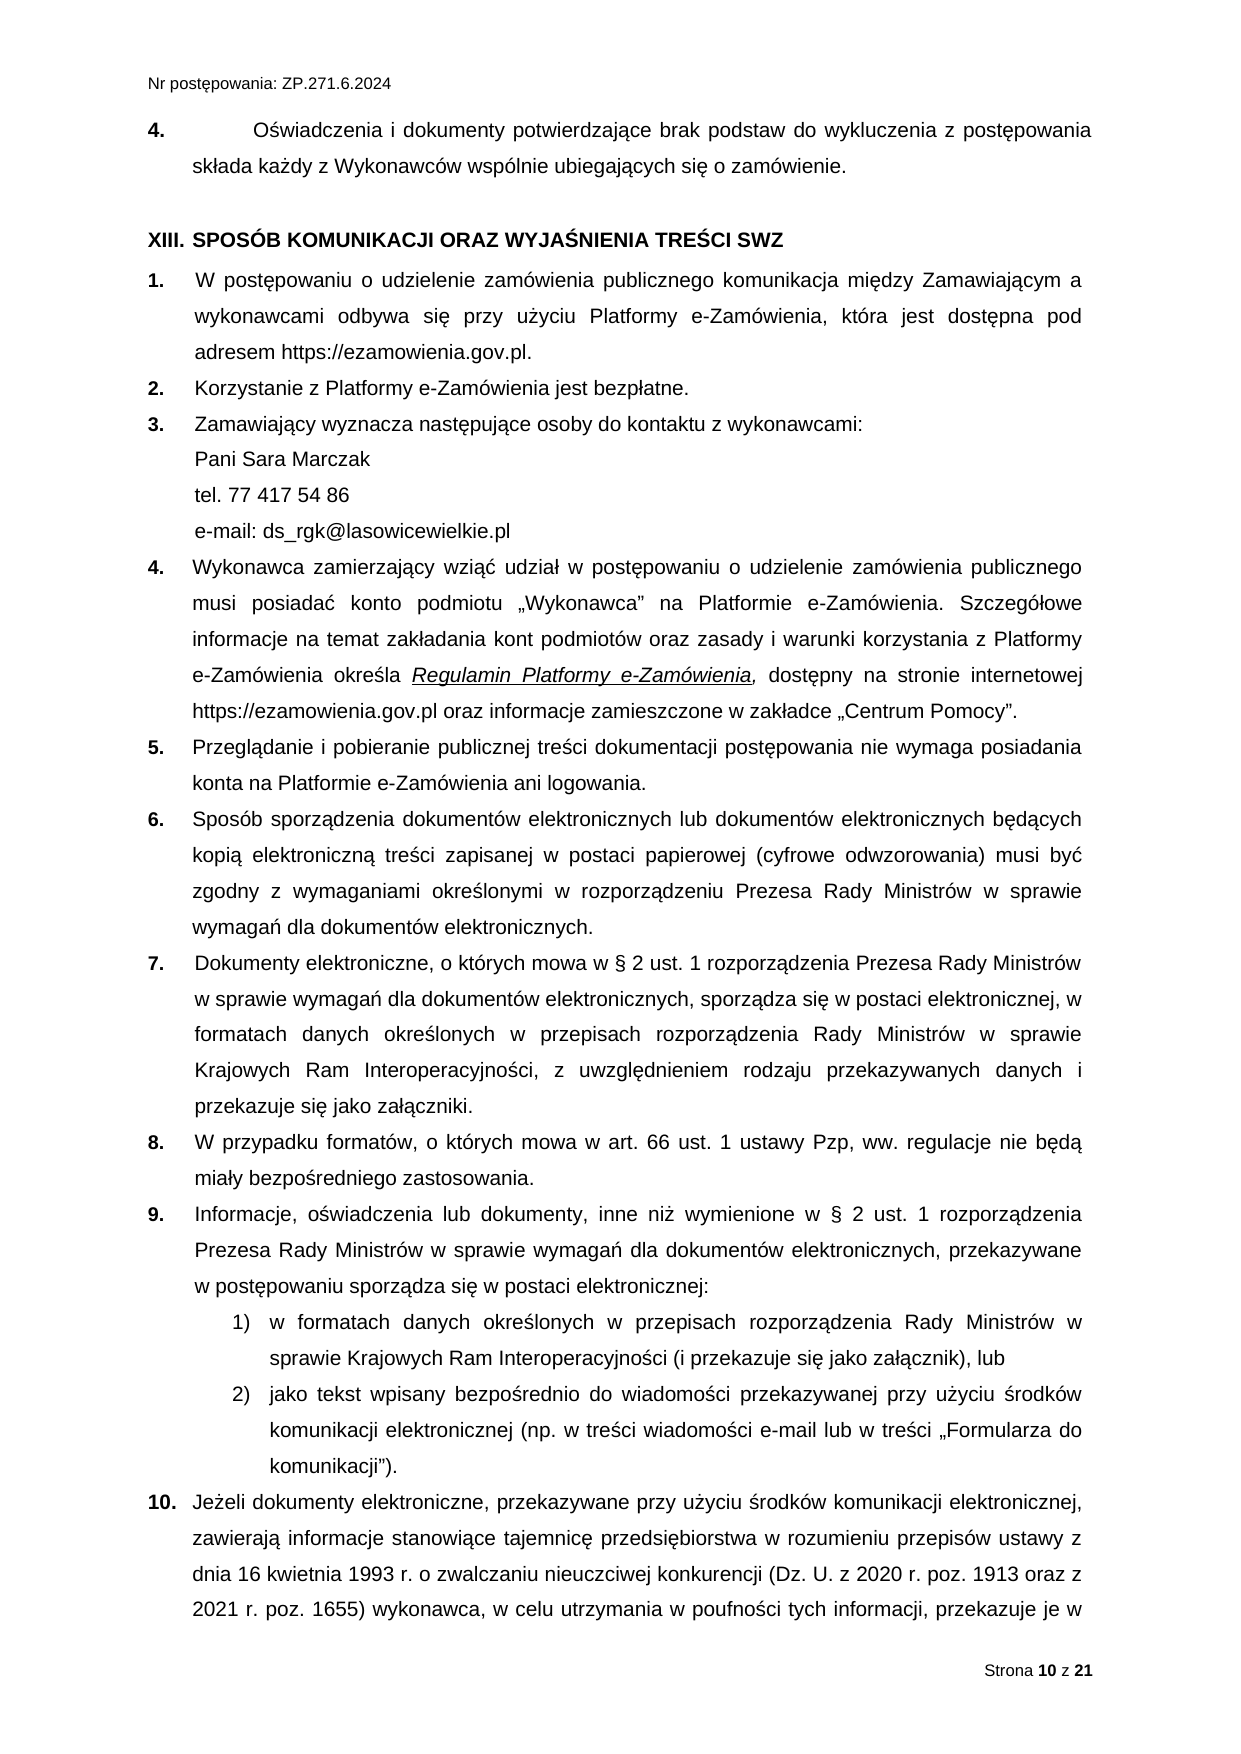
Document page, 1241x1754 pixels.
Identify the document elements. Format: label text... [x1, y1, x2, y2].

list tel. 77 417 54 86 [194, 483, 1083, 507]
list Przeglądanie i pobieranie publicznej treści dokumentacji postępowania nie wymaga posiadania konta na Platformie e-Zamówienia ani logowania. [148, 735, 1083, 795]
list w formatach danych określonych w przepisach rozporządzenia Rady Ministrów w sprawie Krajowych Ram Interoperacyjności (i przekazuje się jako załącznik), lub [232, 1310, 1083, 1370]
list Dokumenty elektroniczne, o których mowa w § 2 ust. 1 rozporządzenia Prezesa Rady Ministrów w sprawie wymagań dla dokumentów elektronicznych, sporządza się w postaci elektronicznej, w formatach danych określonych w przepisach rozporządzenia Rady Ministrów w sprawie Krajowych Ram Interoperacyjności, z uwzględnieniem rodzaju przekazywanych danych i przekazuje się jako załączniki. [148, 950, 1083, 1118]
list SPOSÓB KOMUNIKACJI ORAZ WYJAŚNIENIA TREŚCI SWZ [148, 227, 1090, 251]
list Wykonawca zamierzający wziąć udział w postępowaniu o udzielenie zamówienia publicznego musi posiadać konto podmiotu „Wykonawca” na Platformie e-Zamówienia. Szczegółowe informacje na temat zakładania kont podmiotów oraz zasady i warunki korzystania z Platformy e-Zamówienia określa Regulamin Platformy e-Zamówienia, dostępny na stronie internetowej https://ezamowienia.gov.pl oraz informacje zamieszczone w zakładce „Centrum Pomocy”. [148, 555, 1083, 723]
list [148, 1489, 1083, 1621]
list jako tekst wpisany bezpośrednio do wiadomości przekazywanej przy użyciu środków komunikacji elektronicznej (np. w treści wiadomości e-mail lub w treści „Formularza do komunikacji”). [232, 1382, 1083, 1477]
list Zamawiający wyznacza następujące osoby do kontaktu z wykonawcami: [148, 411, 1083, 435]
list W postępowaniu o udzielenie zamówienia publicznego komunikacja między Zamawiającym a wykonawcami odbywa się przy użyciu Platformy e-Zamówienia, która jest dostępna pod adresem https://ezamowienia.gov.pl. [148, 268, 1083, 363]
list Oświadczenia i dokumenty potwierdzające brak podstaw do wykluczenia z postępowania składa każdy z Wykonawców wspólnie ubiegających się o zamówienie. [148, 118, 1092, 178]
list e-mail: ds_rgk@lasowicewielkie.pl [194, 519, 1083, 543]
list Pani Sara Marczak [194, 447, 1083, 471]
list Informacje, oświadczenia lub dokumenty, inne niż wymienione w § 2 ust. 1 rozporządzenia Prezesa Rady Ministrów w sprawie wymagań dla dokumentów elektronicznych, przekazywane w postępowaniu sporządza się w postaci elektronicznej: [148, 1202, 1083, 1298]
list Sposób sporządzenia dokumentów elektronicznych lub dokumentów elektronicznych będących kopią elektroniczną treści zapisanej w postaci papierowej (cyfrowe odwzorowania) musi być zgodny z wymaganiami określonymi w rozporządzeniu Prezesa Rady Ministrów w sprawie wymagań dla dokumentów elektronicznych. [148, 807, 1083, 938]
list W przypadku formatów, o których mowa w art. 66 ust. 1 ustawy Pzp, ww. regulacje nie będą miały bezpośredniego zastosowania. [148, 1130, 1083, 1190]
list Korzystanie z Platformy e-Zamówienia jest bezpłatne. [148, 375, 1083, 399]
